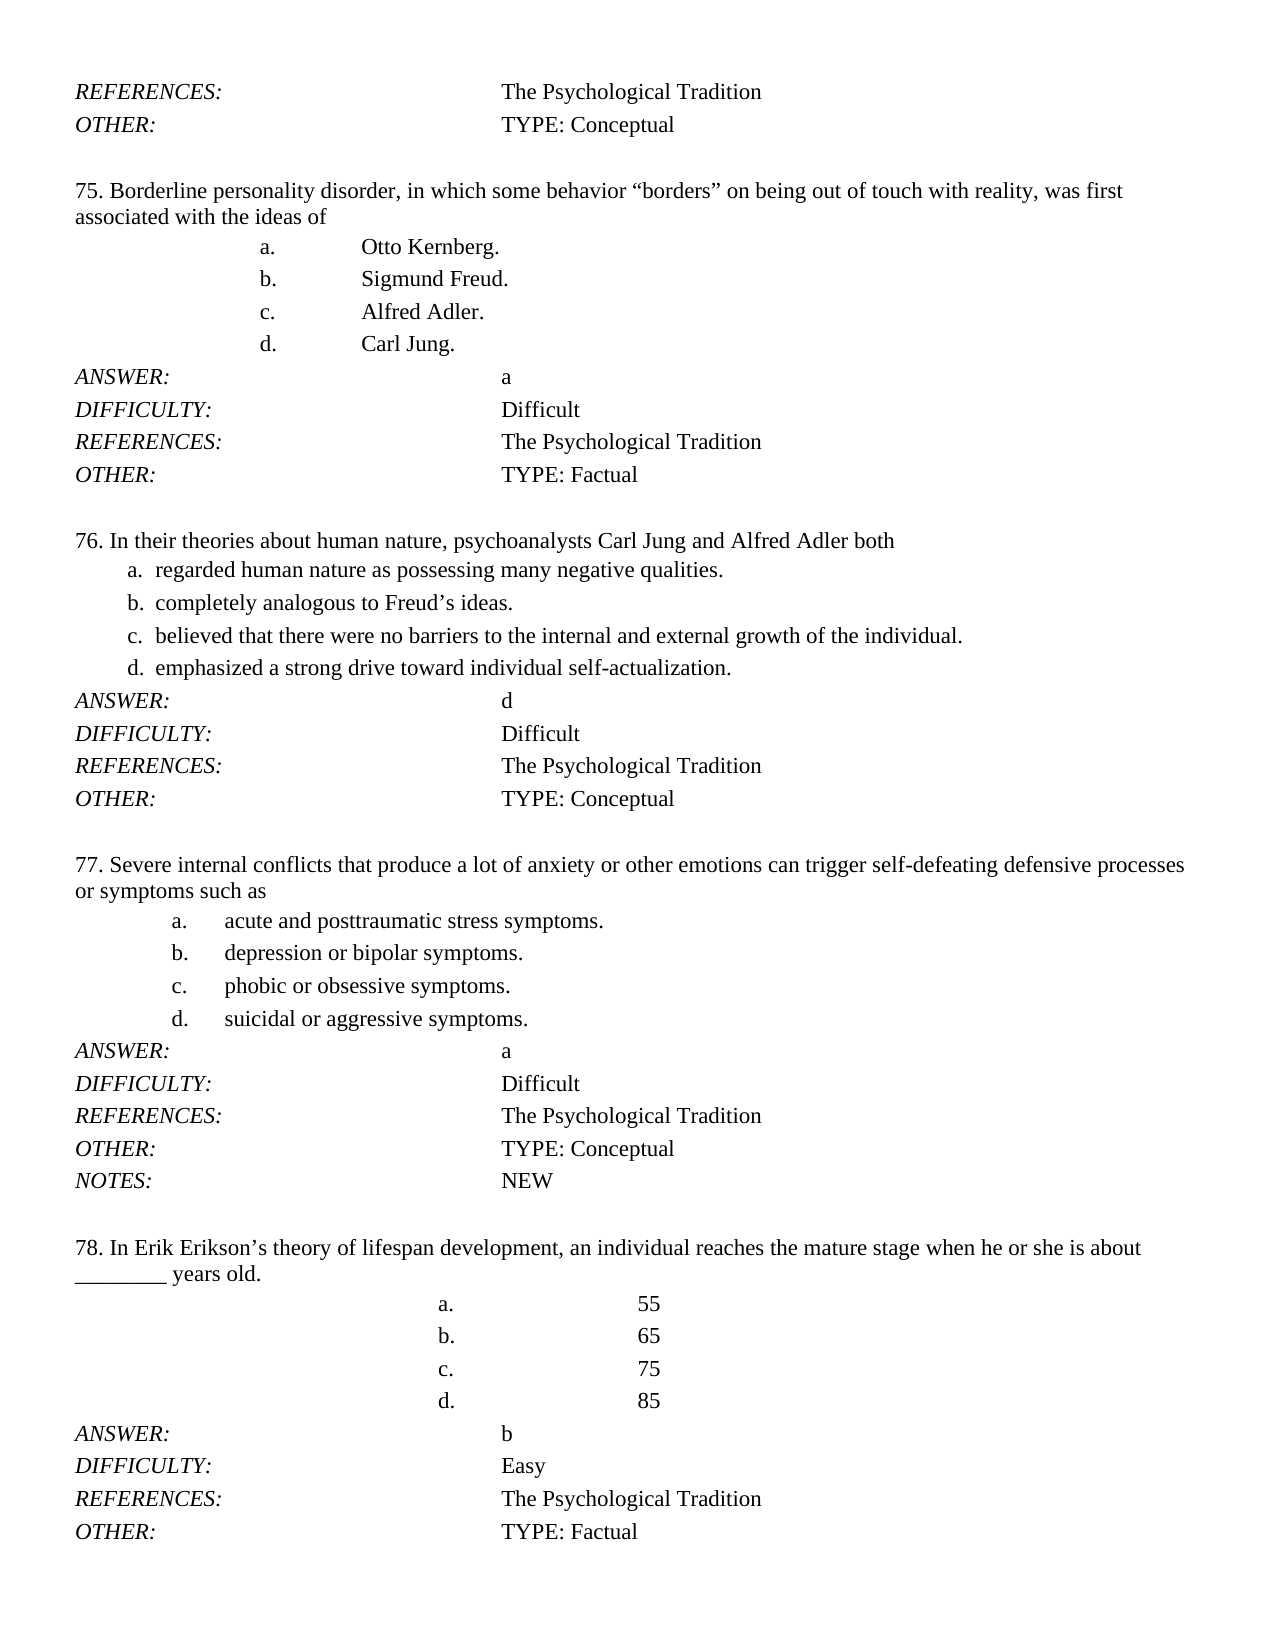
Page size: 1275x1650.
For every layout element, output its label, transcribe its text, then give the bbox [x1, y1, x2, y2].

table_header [75, 75, 1200, 140]
table_header 76. ​In their theories about human nature, psychoanalysts Carl Jung and Alfred Adler both [75, 553, 1200, 814]
table_header 75. Borderline personality disorder, in which some behavior “borders” on being out of touch with reality, was first associated with the ideas of​ [75, 229, 1200, 491]
table_header 77. Severe internal conflicts that produce a lot of anxiety or other emotions can trigger self-defeating defensive processes or symptoms such as​ [75, 904, 1200, 1197]
table_header 78. ​In Erik Erikson’s theory of lifespan development, an individual reaches the mature stage when he or she is about ________ years old. [75, 1286, 1200, 1547]
